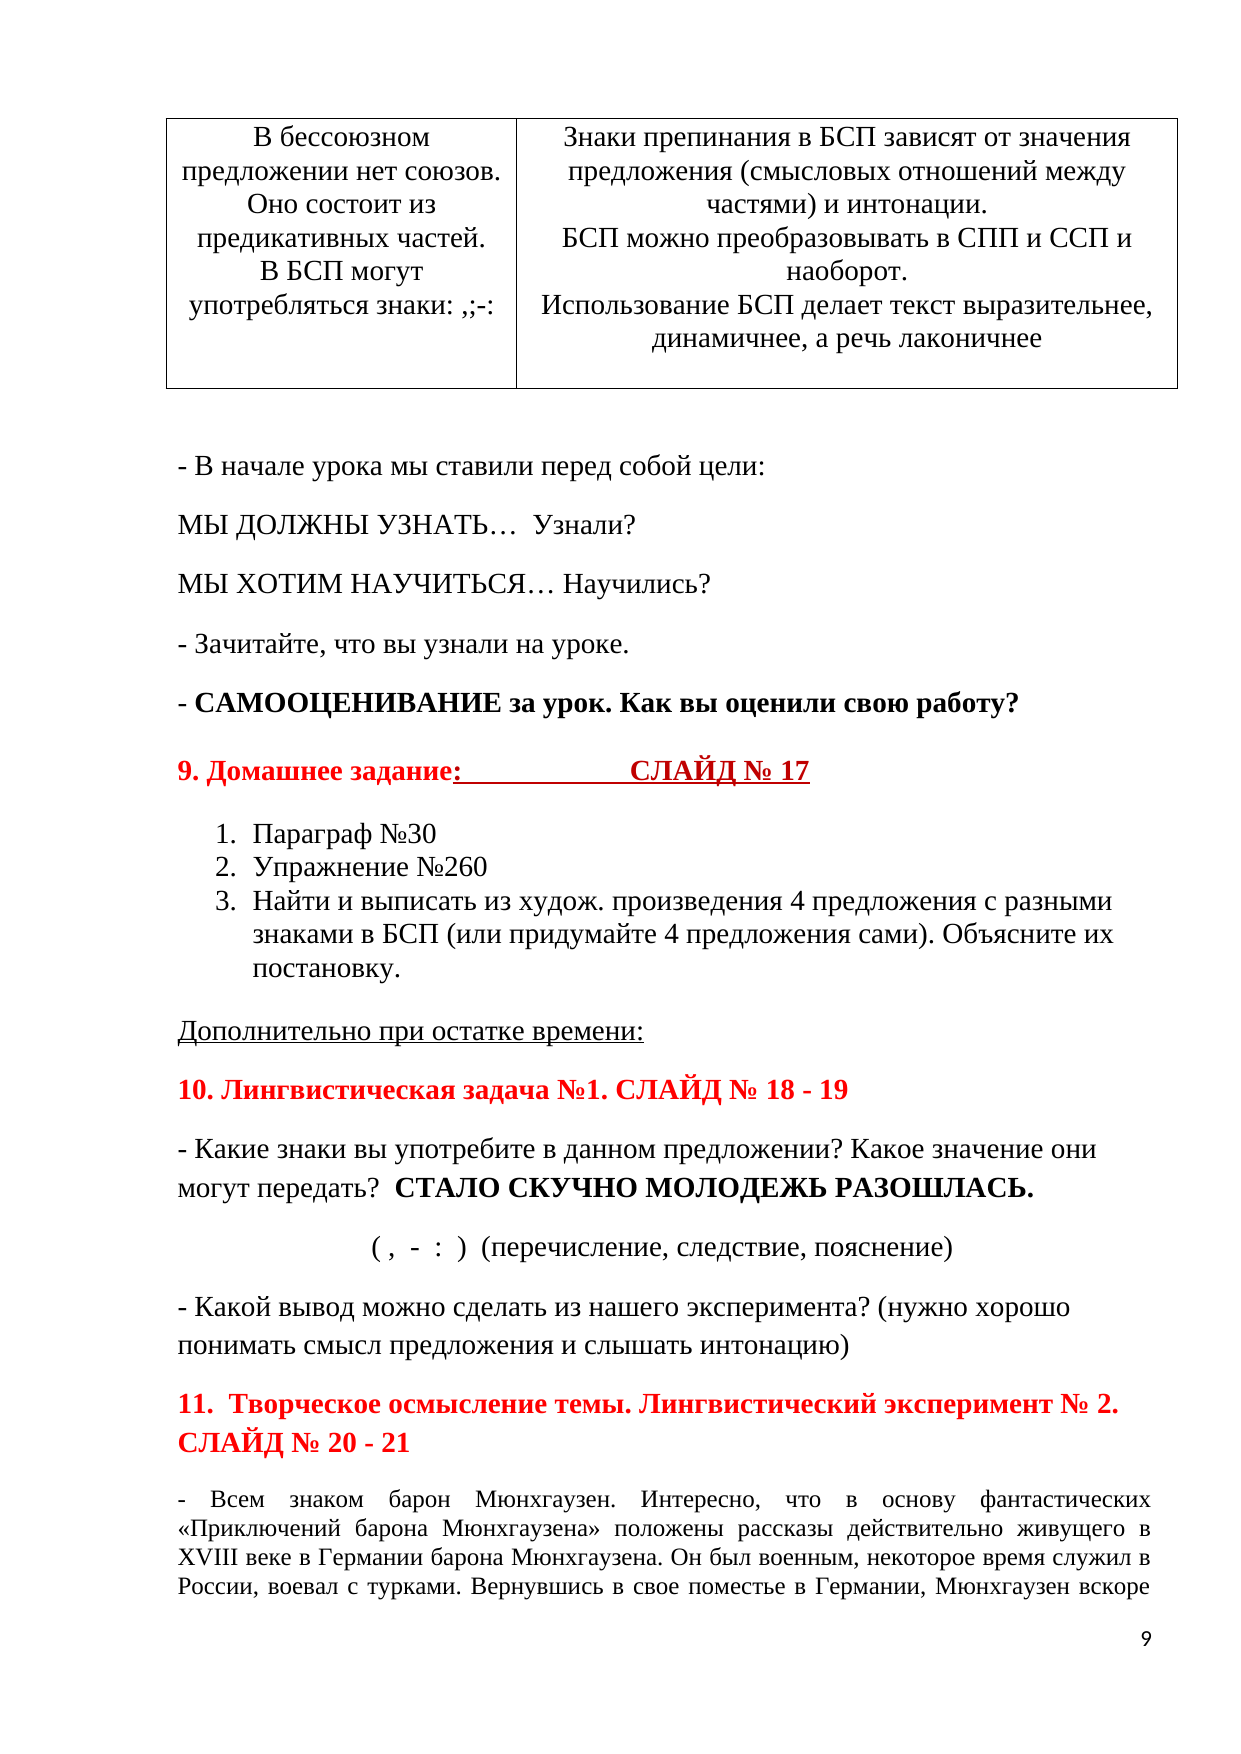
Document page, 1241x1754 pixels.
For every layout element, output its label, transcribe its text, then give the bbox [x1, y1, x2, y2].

text ( , - : ) (перечисление, следствие, пояснение) [177, 1229, 1152, 1263]
text - САМООЦЕНИВАНИЕ за урок. Как вы оценили свою работу? [177, 685, 1152, 719]
list Найти и выписать из худож. произведения 4 предложения с разными знаками в БСП (или придумайте 4 предложения сами). Объясните их постановку. [215, 883, 1152, 983]
text 10. Лингвистическая задача №1. СЛАЙД № 18 - 19 [177, 1072, 1152, 1106]
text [177, 1484, 1152, 1599]
text 11. Творческое осмысление темы. Лингвистический эксперимент № 2. СЛАЙД № 20 - 21 [177, 1387, 1152, 1459]
list Упражнение №260 [215, 849, 1152, 883]
text 9. Домашнее задание: СЛАЙД № 17 [177, 753, 1152, 787]
list Параграф №30 [215, 816, 1152, 849]
text - В начале урока мы ставили перед собой цели: [177, 448, 1152, 481]
text МЫ ДОЛЖНЫ УЗНАТЬ… Узнали? [177, 507, 1152, 541]
text Дополнительно при остатке времени: [177, 1013, 1152, 1046]
table_cell Знаки препинания в БСП зависят от значения предложения (смысловых отношений между частями) и интонации. БСП можно преобразовывать в СПП и ССП и наоборот. Использование БСП делает текст выразительнее, динамичнее, а речь лаконичнее [517, 119, 1177, 387]
text МЫ ХОТИМ НАУЧИТЬСЯ… Научились? [177, 567, 1152, 600]
table_cell В бессоюзном предложении нет союзов. Оно состоит из предикативных частей. В БСП могут употребляться знаки: ,;-: [167, 119, 516, 387]
text - Какой вывод можно сделать из нашего эксперимента? (нужно хорошо понимать смысл предложения и слышать интонацию) [177, 1289, 1152, 1361]
text - Зачитайте, что вы узнали на уроке. [177, 626, 1152, 659]
text - Какие знаки вы употребите в данном предложении? Какое значение они могут передать? СТАЛО СКУЧНО МОЛОДЕЖЬ РАЗОШЛАСЬ. [177, 1131, 1152, 1203]
